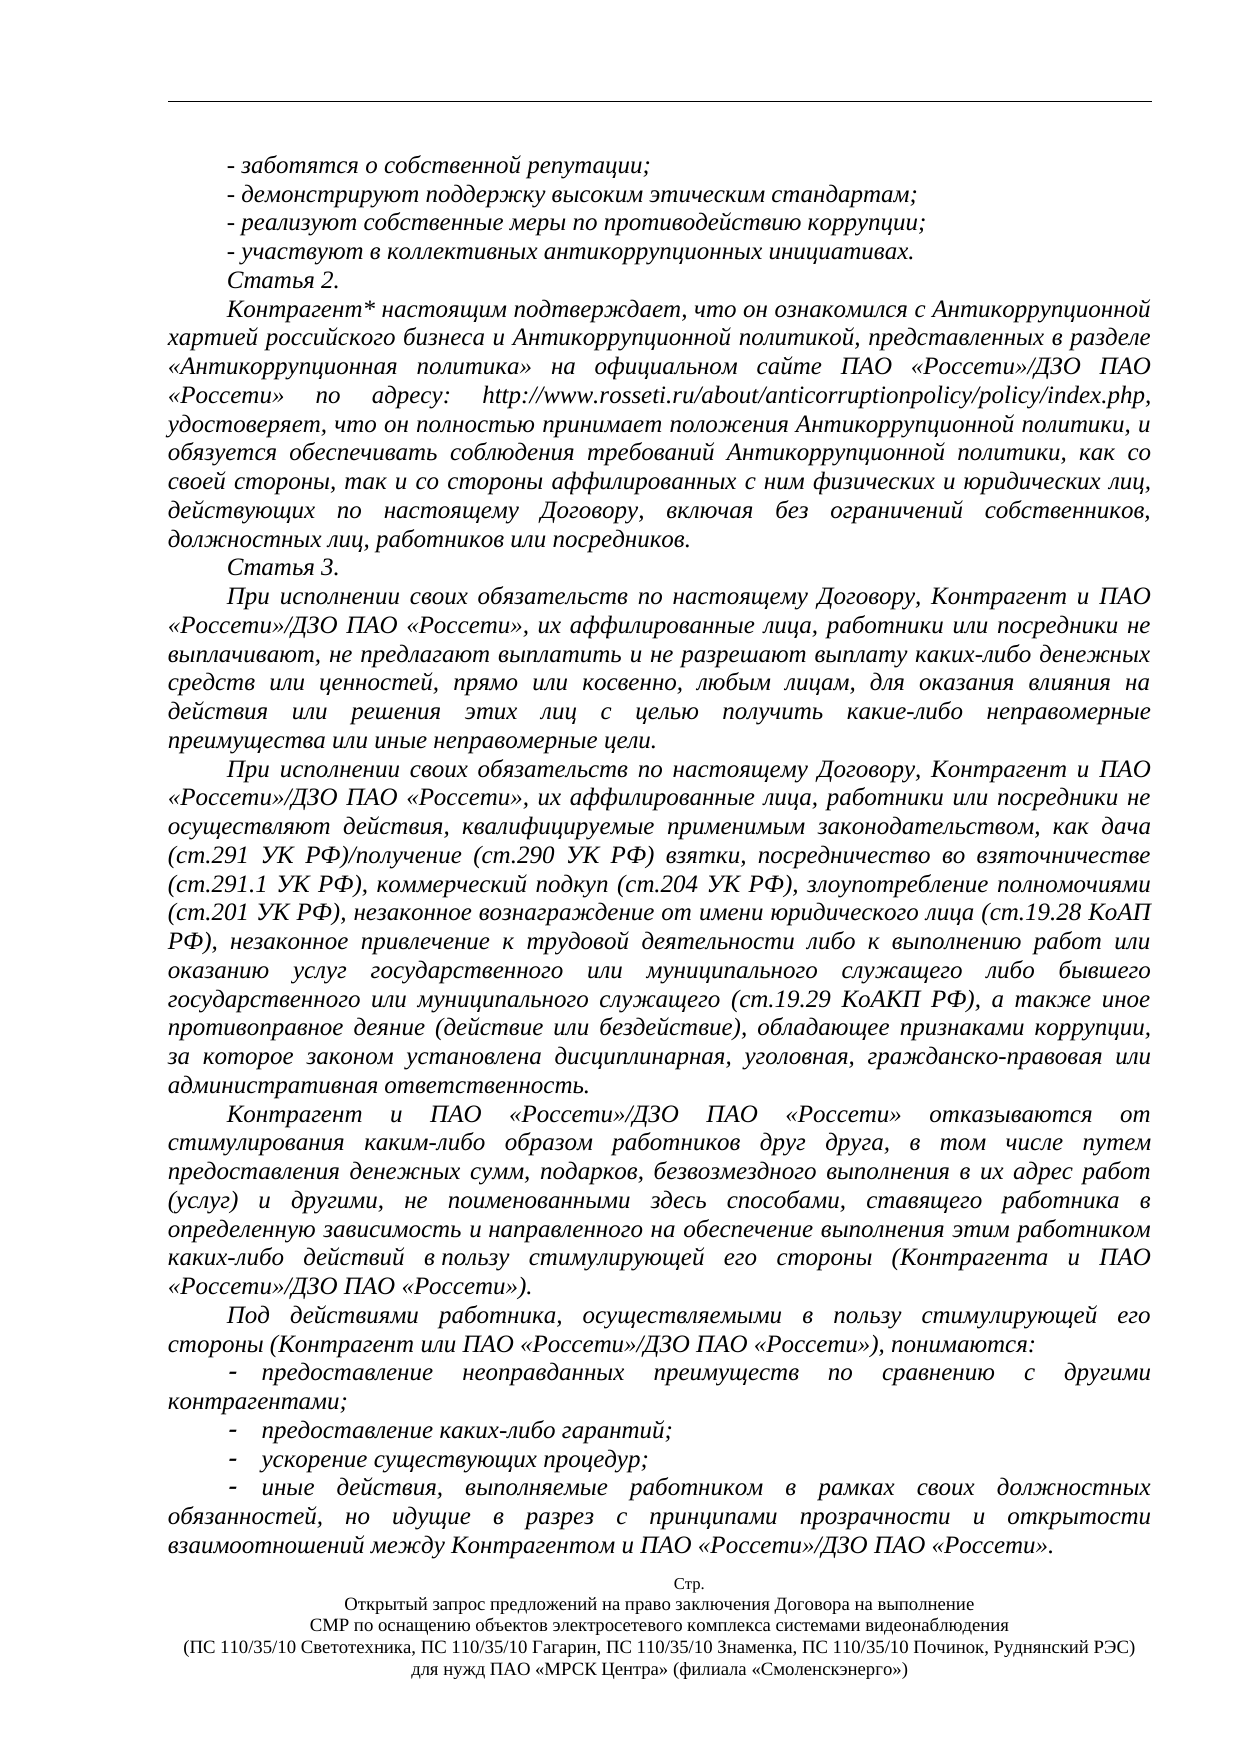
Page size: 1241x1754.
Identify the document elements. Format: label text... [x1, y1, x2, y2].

text - заботятся о собственной репутации; [168, 150, 1152, 179]
list иные действия, выполняемые работником в рамках своих должностных обязанностей, но идущие в разрез с принципами прозрачности и открытости взаимоотношений между Контрагентом и ПАО «Россети»/ДЗО ПАО «Россети». [168, 1472, 1152, 1559]
text При исполнении своих обязательств по настоящему Договору, Контрагент и ПАО «Россети»/ДЗО ПАО «Россети», их аффилированные лица, работники или посредники не выплачивают, не предлагают выплатить и не разрешают выплату каких-либо денежных средств или ценностей, прямо или косвенно, любым лицам, для оказания влияния на действия или решения этих лиц с целью получить какие-либо неправомерные преимущества или иные неправомерные цели. [168, 581, 1152, 754]
text Статья 3. [168, 552, 1152, 581]
text Контрагент и ПАО «Россети»/ДЗО ПАО «Россети» отказываются от стимулирования каким-либо образом работников друг друга, в том числе путем предоставления денежных сумм, подарков, безвозмездного выполнения в их адрес работ (услуг) и другими, не поименованными здесь способами, ставящего работника в определенную зависимость и направленного на обеспечение выполнения этим работником каких-либо действий в пользу стимулирующей его стороны (Контрагента и ПАО «Россети»/ДЗО ПАО «Россети»). [168, 1099, 1152, 1300]
text Контрагент* настоящим подтверждает, что он ознакомился с Антикоррупционной хартией российского бизнеса и Антикоррупционной политикой, представленных в разделе «Антикоррупционная политика» на официальном сайте ПАО «Россети»/ДЗО ПАО «Россети» по адресу: http://www.rosseti.ru/about/anticorruptionpolicy/policy/index.php, удостоверяет, что он полностью принимает положения Антикоррупционной политики, и обязуется обеспечивать соблюдения требований Антикоррупционной политики, как со своей стороны, так и со стороны аффилированных с ним физических и юридических лиц, действующих по настоящему Договору, включая без ограничений собственников, должностных лиц, работников или посредников. [168, 294, 1152, 552]
text Статья 2. [168, 265, 1152, 294]
text - реализуют собственные меры по противодействию коррупции; [168, 207, 1152, 236]
list предоставление каких-либо гарантий; [168, 1415, 1152, 1444]
text Под действиями работника, осуществляемыми в пользу стимулирующей его стороны (Контрагент или ПАО «Россети»/ДЗО ПАО «Россети»), понимаются: [168, 1300, 1152, 1357]
list предоставление неоправданных преимуществ по сравнению с другими контрагентами; [168, 1357, 1152, 1415]
list ускорение существующих процедур; [168, 1444, 1152, 1472]
text При исполнении своих обязательств по настоящему Договору, Контрагент и ПАО «Россети»/ДЗО ПАО «Россети», их аффилированные лица, работники или посредники не осуществляют действия, квалифицируемые применимым законодательством, как дача (ст.291 УК РФ)/получение (ст.290 УК РФ) взятки, посредничество во взяточничестве (ст.291.1 УК РФ), коммерческий подкуп (ст.204 УК РФ), злоупотребление полномочиями (ст.201 УК РФ), незаконное вознаграждение от имени юридического лица (ст.19.28 КоАП РФ), незаконное привлечение к трудовой деятельности либо к выполнению работ или оказанию услуг государственного или муниципального служащего либо бывшего государственного или муниципального служащего (ст.19.29 КоАКП РФ), а также иное противоправное деяние (действие или бездействие), обладающее признаками коррупции, за которое законом установлена дисциплинарная, уголовная, гражданско-правовая или административная ответственность. [168, 754, 1152, 1099]
text - демонстрируют поддержку высоким этическим стандартам; [168, 179, 1152, 207]
text - участвуют в коллективных антикоррупционных инициативах. [168, 236, 1152, 265]
